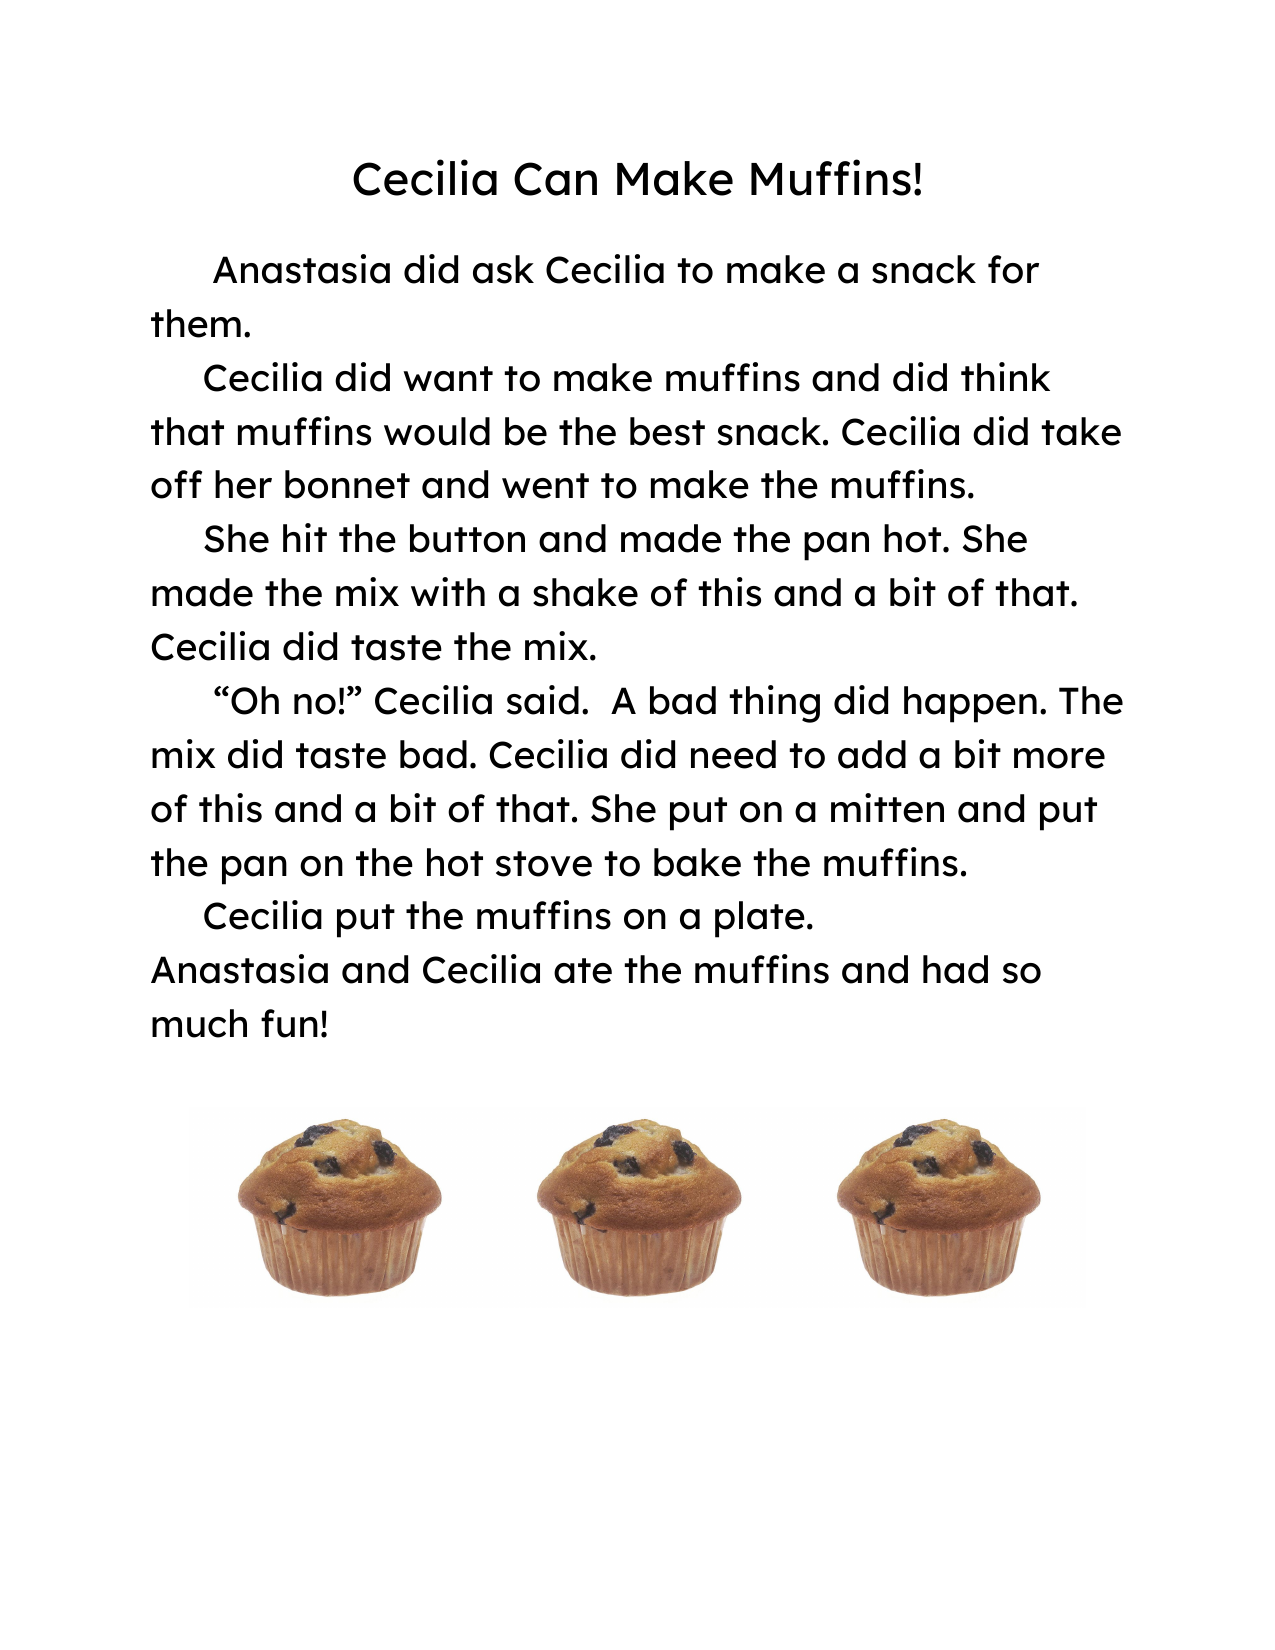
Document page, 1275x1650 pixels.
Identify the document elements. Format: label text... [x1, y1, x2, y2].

text Anastasia and Cecilia ate the muffins and had so much fun! [150, 946, 1125, 1047]
picture [188, 1107, 1087, 1308]
text She hit the button and made the pan hot. She made the mix with a shake of this and a bit of that. Cecilia did taste the mix. [150, 515, 1125, 670]
text Cecilia did want to make muffins and did think that muffins would be the best snack. Cecilia did take off her bonnet and went to make the muffins. [150, 354, 1125, 508]
text “Oh no!” Cecilia said. A bad thing did happen. The mix did taste bad. Cecilia did need to add a bit more of this and a bit of that. She put on a mitten and put the pan on the hot stove to bake the muffins. [150, 677, 1125, 885]
text Anastasia did ask Cecilia to make a snack for them. [150, 246, 1125, 347]
text Cecilia put the muffins on a plate. [150, 892, 1125, 939]
text Cecilia Can Make Muffins! [150, 150, 1125, 207]
